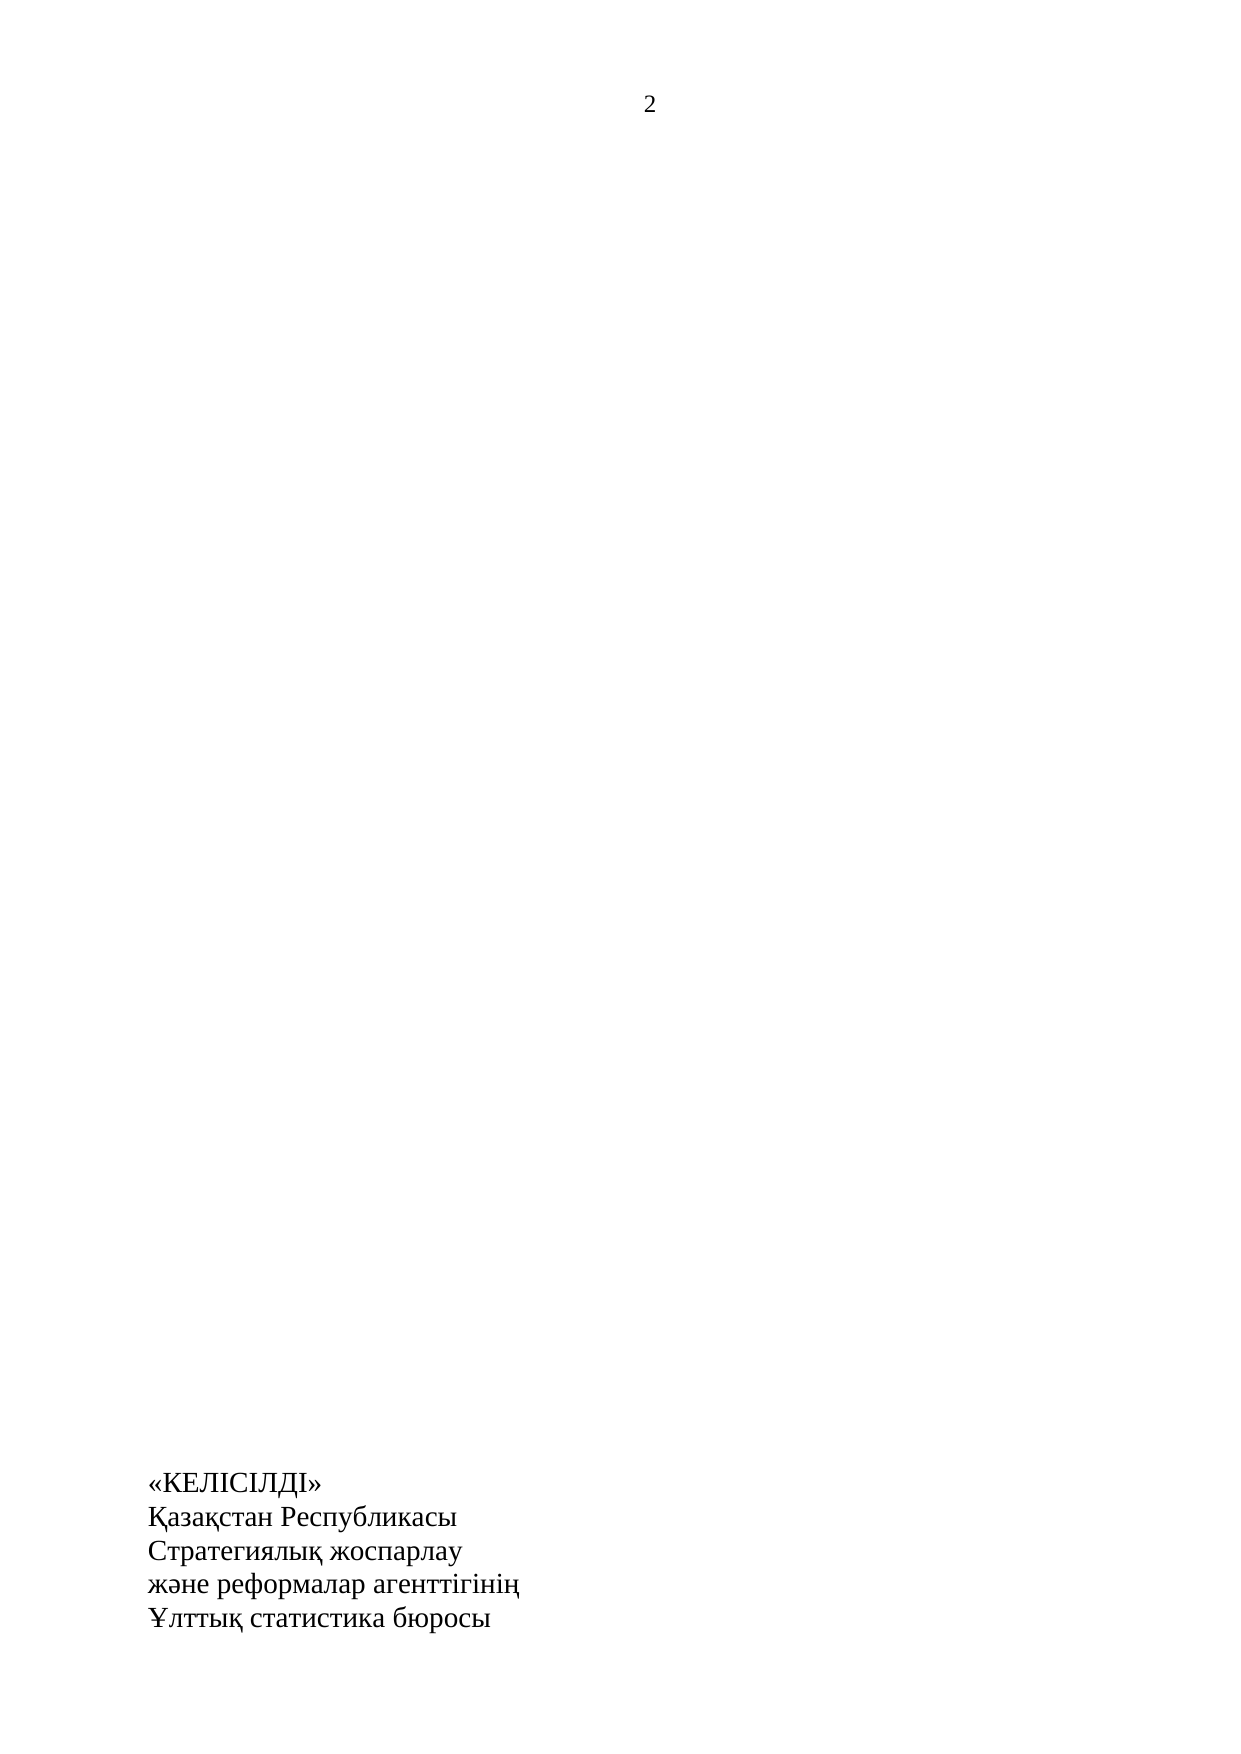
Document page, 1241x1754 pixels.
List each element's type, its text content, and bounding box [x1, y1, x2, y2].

text «КЕЛІСІЛДІ» Қазақстан Республикасы [148, 1466, 1152, 1533]
text Ұлттық статистика бюросы [148, 1600, 1152, 1633]
text және реформалар агенттігінің [148, 1566, 1152, 1600]
text Стратегиялық жоспарлау [148, 1533, 1152, 1566]
